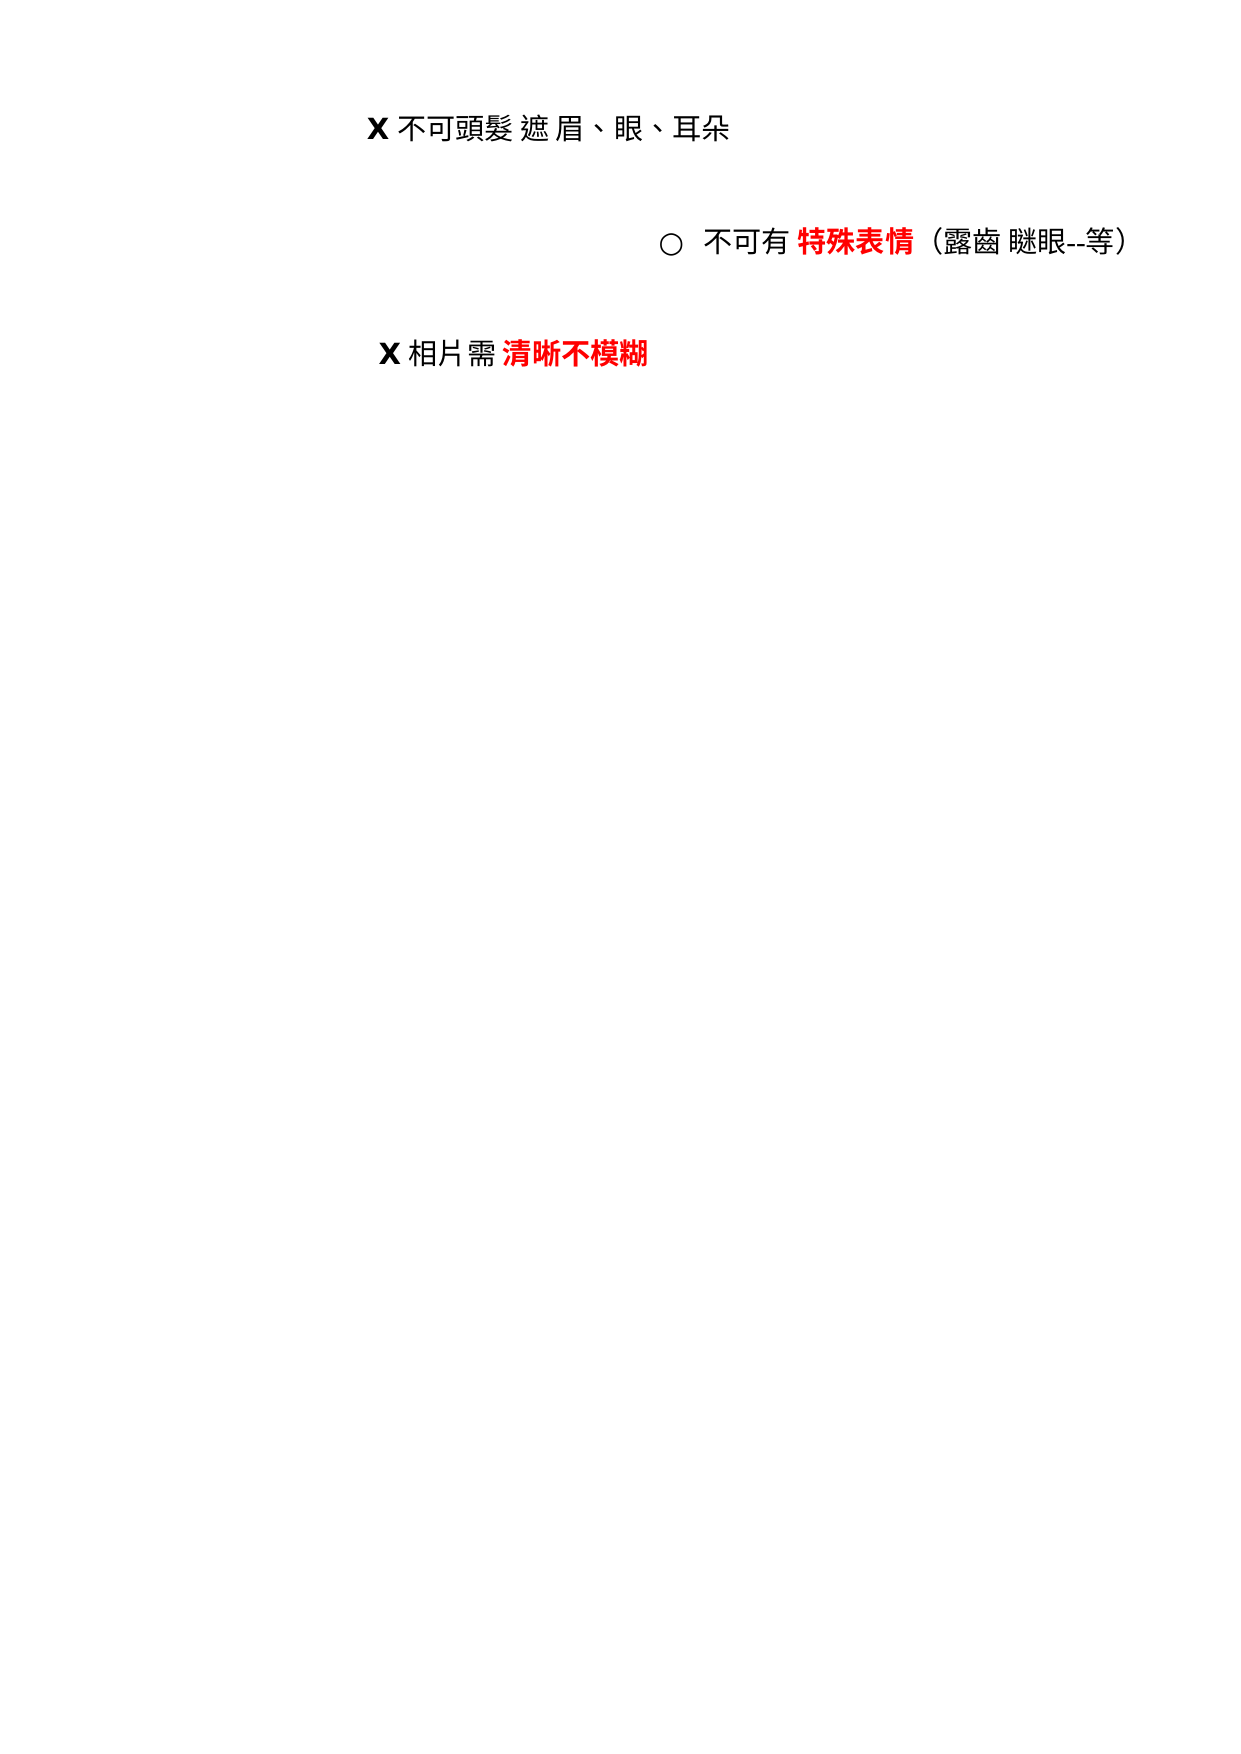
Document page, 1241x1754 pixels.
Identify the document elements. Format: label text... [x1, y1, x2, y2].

text Ⅹ 相片需 清晰不模糊 [75, 314, 1165, 389]
text Ⅹ 不可頭髮 遮 眉、眼、耳朵 [75, 89, 1165, 164]
list 不可有 特殊表情（露齒 瞇眼--等） [658, 202, 1165, 277]
